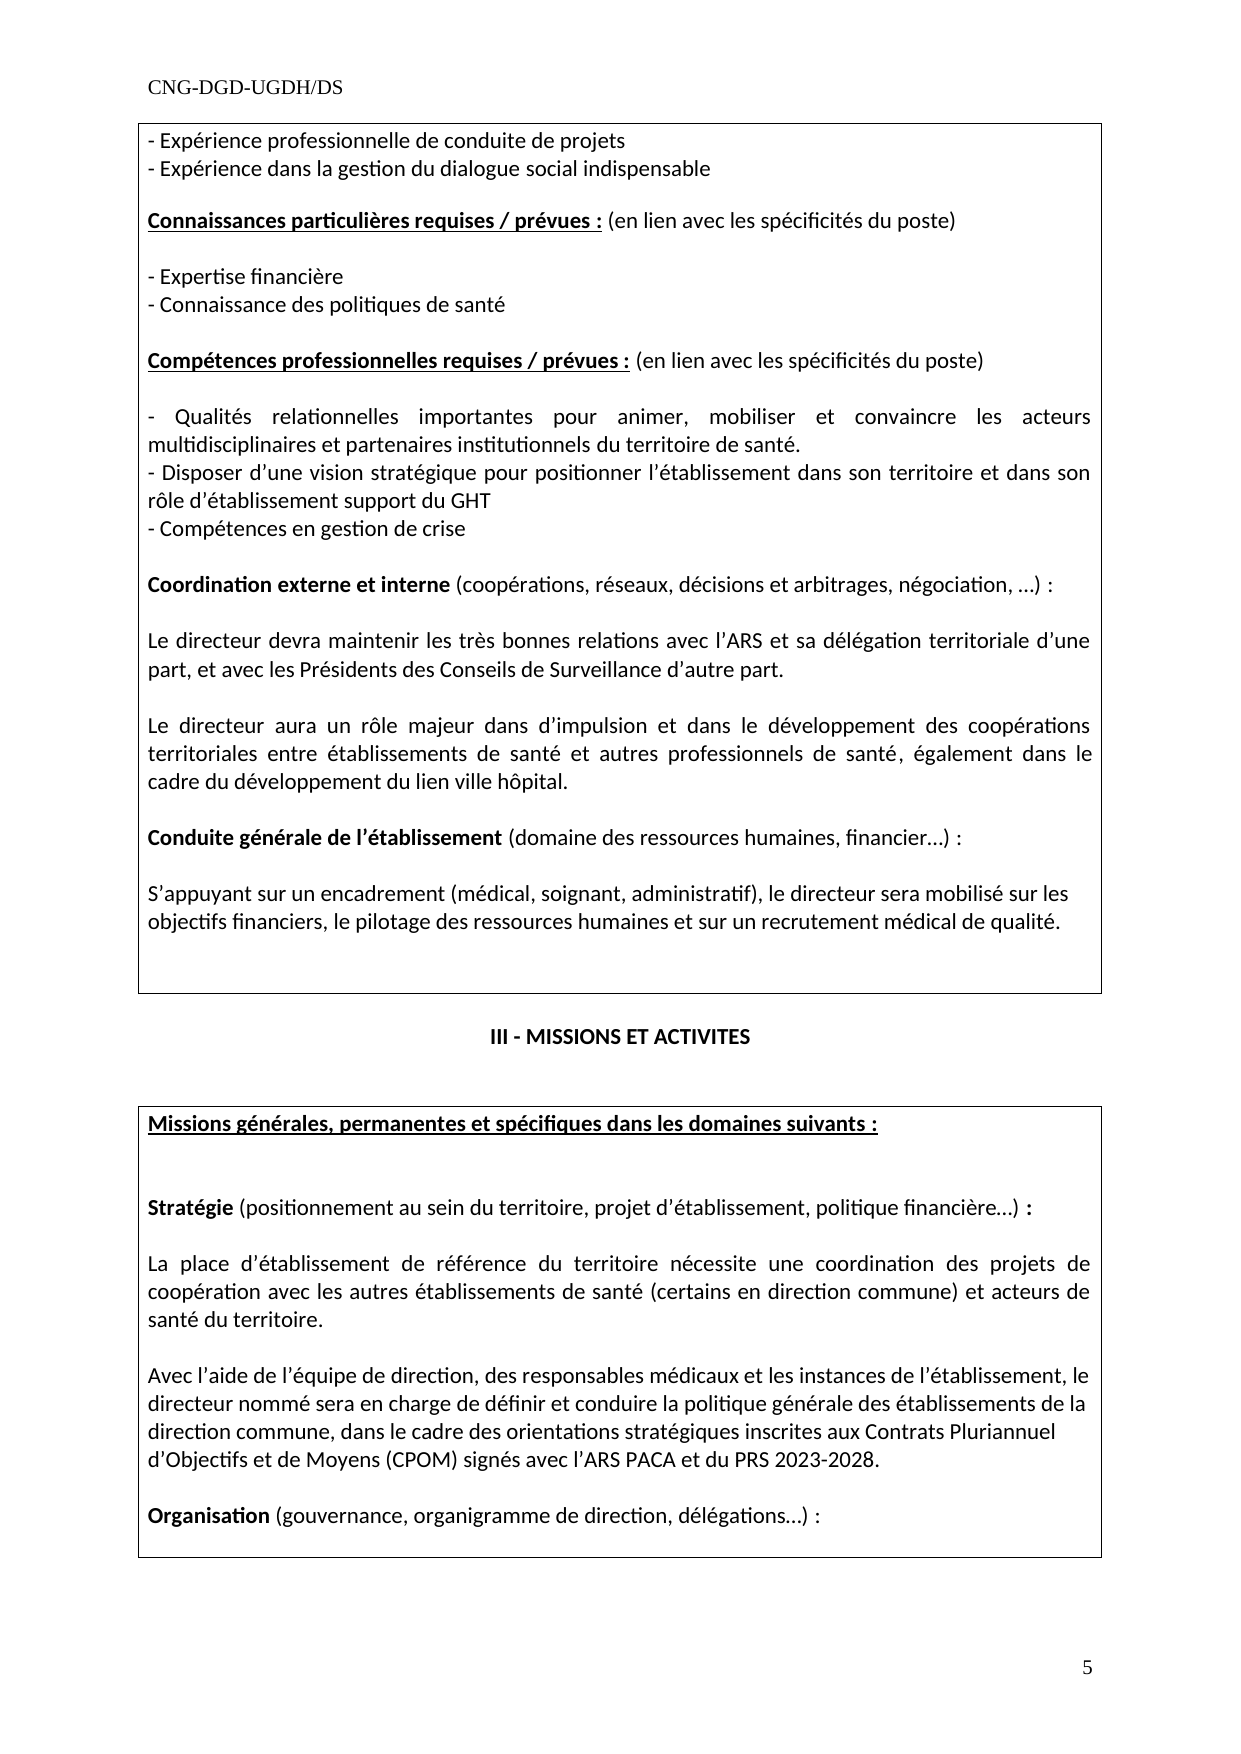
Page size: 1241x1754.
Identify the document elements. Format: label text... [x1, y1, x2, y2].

text Organisation (gouvernance, organigramme de direction, délégations…) : [148, 1502, 1092, 1529]
text Connaissances particulières requises / prévues : (en lien avec les spécificités du poste) [148, 206, 1092, 234]
text Stratégie (positionnement au sein du territoire, projet d’établissement, politique financière…) : [148, 1193, 1092, 1221]
text - Expérience dans la gestion du dialogue social indispensable [148, 154, 1092, 182]
text S’appuyant sur un encadrement (médical, soignant, administratif), le directeur sera mobilisé sur les objectifs financiers, le pilotage des ressources humaines et sur un recrutement médical de qualité. [148, 879, 1092, 935]
text Conduite générale de l’établissement (domaine des ressources humaines, financier…) : [148, 823, 1092, 851]
text Le directeur aura un rôle majeur dans d’impulsion et dans le développement des coopérations territoriales entre établissements de santé et autres professionnels de santé, également dans le cadre du développement du lien ville hôpital. [148, 711, 1092, 795]
text - Qualités relationnelles importantes pour animer, mobiliser et convaincre les acteurs multidisciplinaires et partenaires institutionnels du territoire de santé. [148, 402, 1092, 458]
text Le directeur devra maintenir les très bonnes relations avec l’ARS et sa délégation territoriale d’une part, et avec les Présidents des Conseils de Surveillance d’autre part. [148, 627, 1092, 683]
text III - MISSIONS ET ACTIVITES [148, 1022, 1092, 1050]
text Missions générales, permanentes et spécifiques dans les domaines suivants : [139, 1107, 1101, 1137]
text - Connaissance des politiques de santé [148, 290, 1092, 318]
text - Expérience professionnelle de conduite de projets [139, 124, 1101, 154]
text - Compétences en gestion de crise [148, 514, 1092, 543]
text Compétences professionnelles requises / prévues : (en lien avec les spécificités du poste) [148, 346, 1092, 374]
text - Expertise financière [148, 262, 1092, 290]
text Avec l’aide de l’équipe de direction, des responsables médicaux et les instances de l’établissement, le directeur nommé sera en charge de définir et conduire la politique générale des établissements de la direction commune, dans le cadre des orientations stratégiques inscrites aux Contrats Pluriannuel d’Objectifs et de Moyens (CPOM) signés avec l’ARS PACA et du PRS 2023-2028. [148, 1361, 1092, 1473]
text La place d’établissement de référence du territoire nécessite une coordination des projets de coopération avec les autres établissements de santé (certains en direction commune) et acteurs de santé du territoire. [148, 1249, 1092, 1333]
text Coordination externe et interne (coopérations, réseaux, décisions et arbitrages, négociation, …) : [148, 571, 1092, 599]
text - Disposer d’une vision stratégique pour positionner l’établissement dans son territoire et dans son rôle d’établissement support du GHT [148, 458, 1092, 514]
